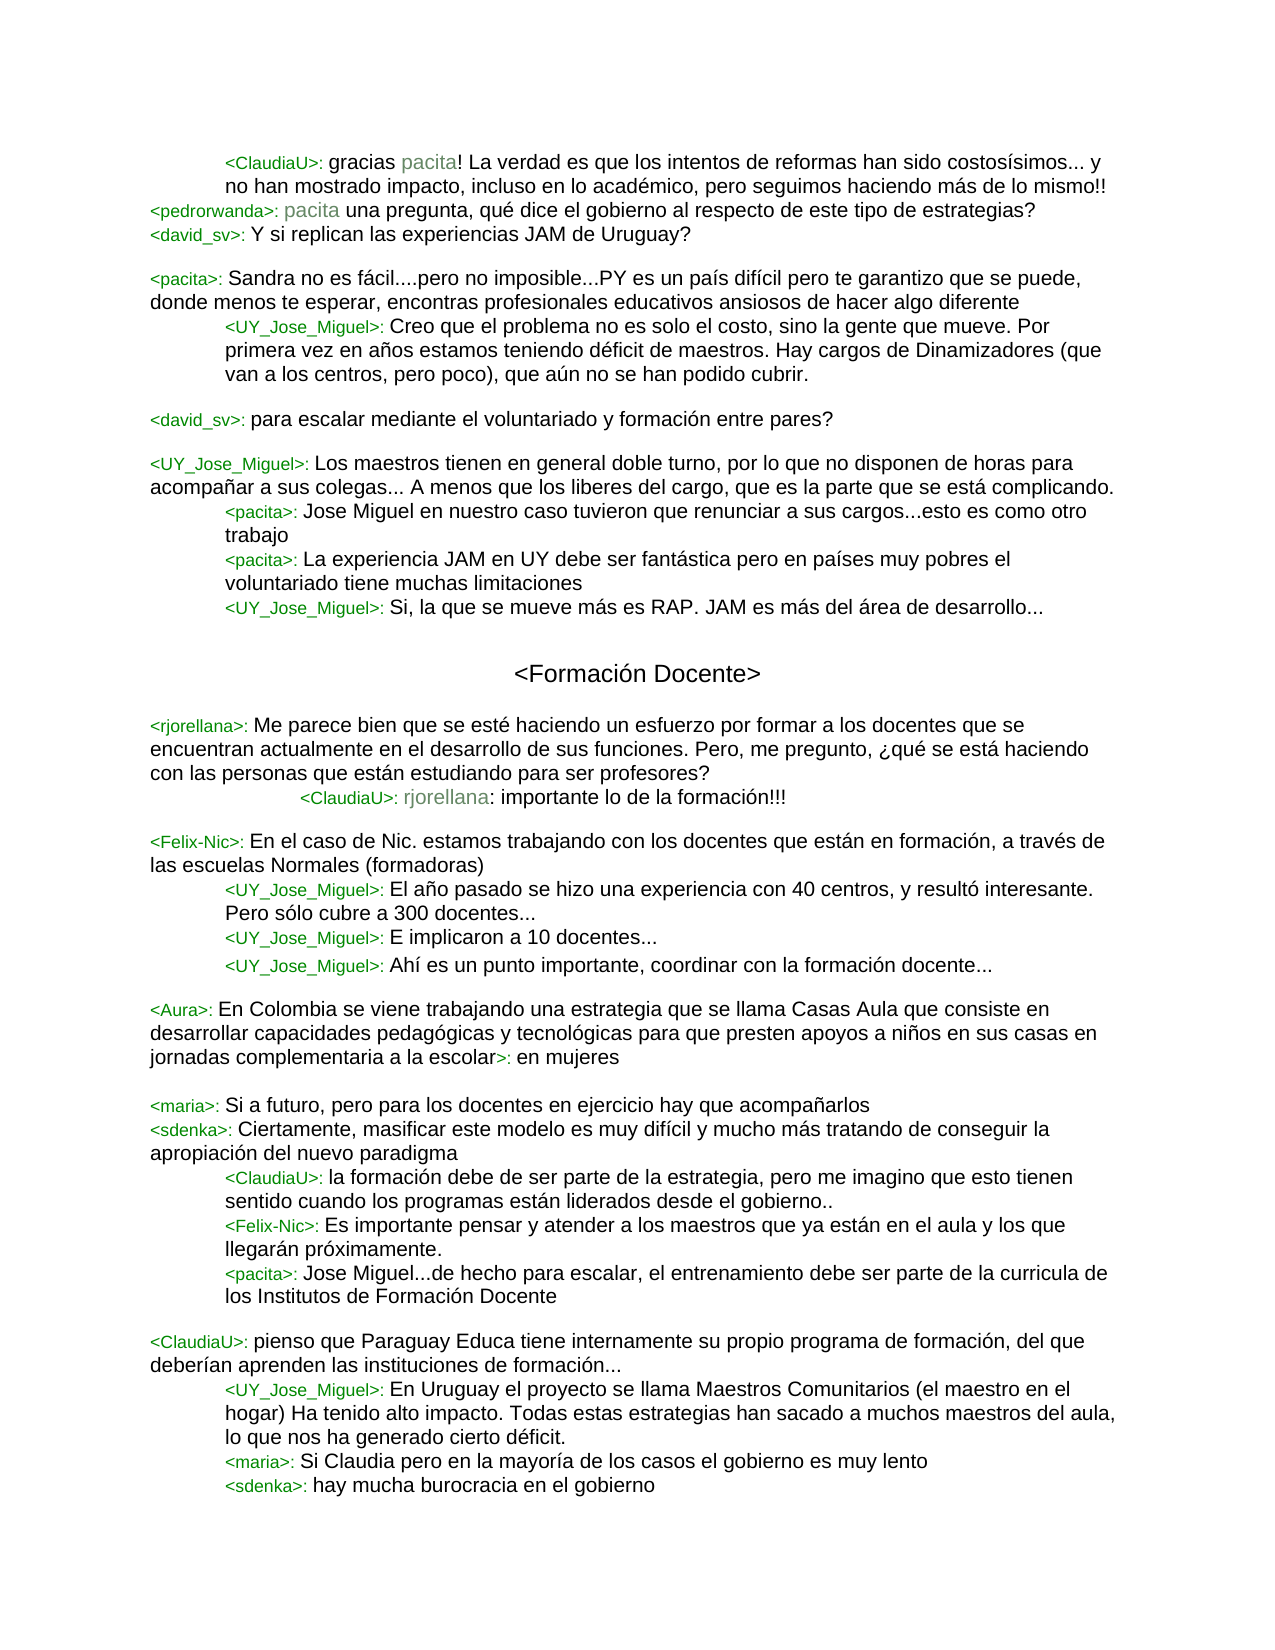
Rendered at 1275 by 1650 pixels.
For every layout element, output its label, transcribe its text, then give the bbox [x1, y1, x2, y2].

text <Aura>: En Colombia se viene trabajando una estrategia que se llama Casas Aula que consiste en desarrollar capacidades pedagógicas y tecnológicas para que presten apoyos a niños en sus casas en jornadas complementaria a la escolar>: en mujeres [150, 997, 1125, 1069]
text <Felix-Nic>: Es importante pensar y atender a los maestros que ya están en el aula y los que llegarán próximamente. [225, 1212, 1125, 1260]
text <pacita>: La experiencia JAM en UY debe ser fantástica pero en países muy pobres el voluntariado tiene muchas limitaciones [225, 547, 1125, 594]
text <ClaudiaU>: la formación debe de ser parte de la estrategia, pero me imagino que esto tienen sentido cuando los programas están liderados desde el gobierno.. [225, 1164, 1125, 1212]
text <david_sv>: Y si replican las experiencias JAM de Uruguay? [150, 222, 1125, 246]
text <UY_Jose_Miguel>: En Uruguay el proyecto se llama Maestros Comunitarios (el maestro en el hogar) Ha tenido alto impacto. Todas estas estrategias han sacado a muchos maestros del aula, lo que nos ha generado cierto déficit. [225, 1377, 1125, 1448]
text <sdenka>: Ciertamente, masificar este modelo es muy difícil y mucho más tratando de conseguir la apropiación del nuevo paradigma [150, 1117, 1125, 1164]
text <rjorellana>: Me parece bien que se esté haciendo un esfuerzo por formar a los docentes que se encuentran actualmente en el desarrollo de sus funciones. Pero, me pregunto, ¿qué se está haciendo con las personas que están estudiando para ser profesores? [150, 713, 1125, 785]
text <UY_Jose_Miguel>: Creo que el problema no es solo el costo, sino la gente que mueve. Por primera vez en años estamos teniendo déficit de maestros. Hay cargos de Dinamizadores (que van a los centros, pero poco), que aún no se han podido cubrir. [225, 314, 1125, 386]
text <pedrorwanda>: pacita una pregunta, qué dice el gobierno al respecto de este tipo de estrategias? [150, 198, 1125, 222]
text <sdenka>: hay mucha burocracia en el gobierno [225, 1472, 1125, 1496]
text <pacita>: Jose Miguel...de hecho para escalar, el entrenamiento debe ser parte de la curricula de los Institutos de Formación Docente [225, 1260, 1125, 1308]
text <ClaudiaU>: pienso que Paraguay Educa tiene internamente su propio programa de formación, del que deberían aprenden las instituciones de formación... [150, 1329, 1125, 1377]
text <ClaudiaU>: gracias pacita! La verdad es que los intentos de reformas han sido costosísimos... y no han mostrado impacto, incluso en lo académico, pero seguimos haciendo más de lo mismo!! [225, 150, 1125, 198]
text <UY_Jose_Miguel>: El año pasado se hizo una experiencia con 40 centros, y resultó interesante. Pero sólo cubre a 300 docentes... [225, 877, 1125, 925]
text <maria>: Si a futuro, pero para los docentes en ejercicio hay que acompañarlos [150, 1093, 1125, 1117]
text <Felix-Nic>: En el caso de Nic. estamos trabajando con los docentes que están en formación, a través de las escuelas Normales (formadoras) [150, 829, 1125, 877]
text <UY_Jose_Miguel>: Si, la que se mueve más es RAP. JAM es más del área de desarrollo... [225, 594, 1125, 618]
text <UY_Jose_Miguel>: E implicaron a 10 docentes... [225, 925, 1125, 949]
text <Formación Docente> [150, 659, 1125, 688]
text <pacita>: Jose Miguel en nuestro caso tuvieron que renunciar a sus cargos...esto es como otro trabajo [225, 499, 1125, 547]
text <maria>: Si Claudia pero en la mayoría de los casos el gobierno es muy lento [225, 1448, 1125, 1472]
text <UY_Jose_Miguel>: Ahí es un punto importante, coordinar con la formación docente... [225, 952, 1125, 976]
text <pacita>: Sandra no es fácil....pero no imposible...PY es un país difícil pero te garantizo que se puede, donde menos te esperar, encontras profesionales educativos ansiosos de hacer algo diferente [150, 266, 1125, 314]
text <ClaudiaU>: rjorellana: importante lo de la formación!!! [225, 785, 1125, 809]
text <UY_Jose_Miguel>: Los maestros tienen en general doble turno, por lo que no disponen de horas para acompañar a sus colegas... A menos que los liberes del cargo, que es la parte que se está complicando. [150, 451, 1125, 499]
text <david_sv>: para escalar mediante el voluntariado y formación entre pares? [150, 406, 1125, 430]
